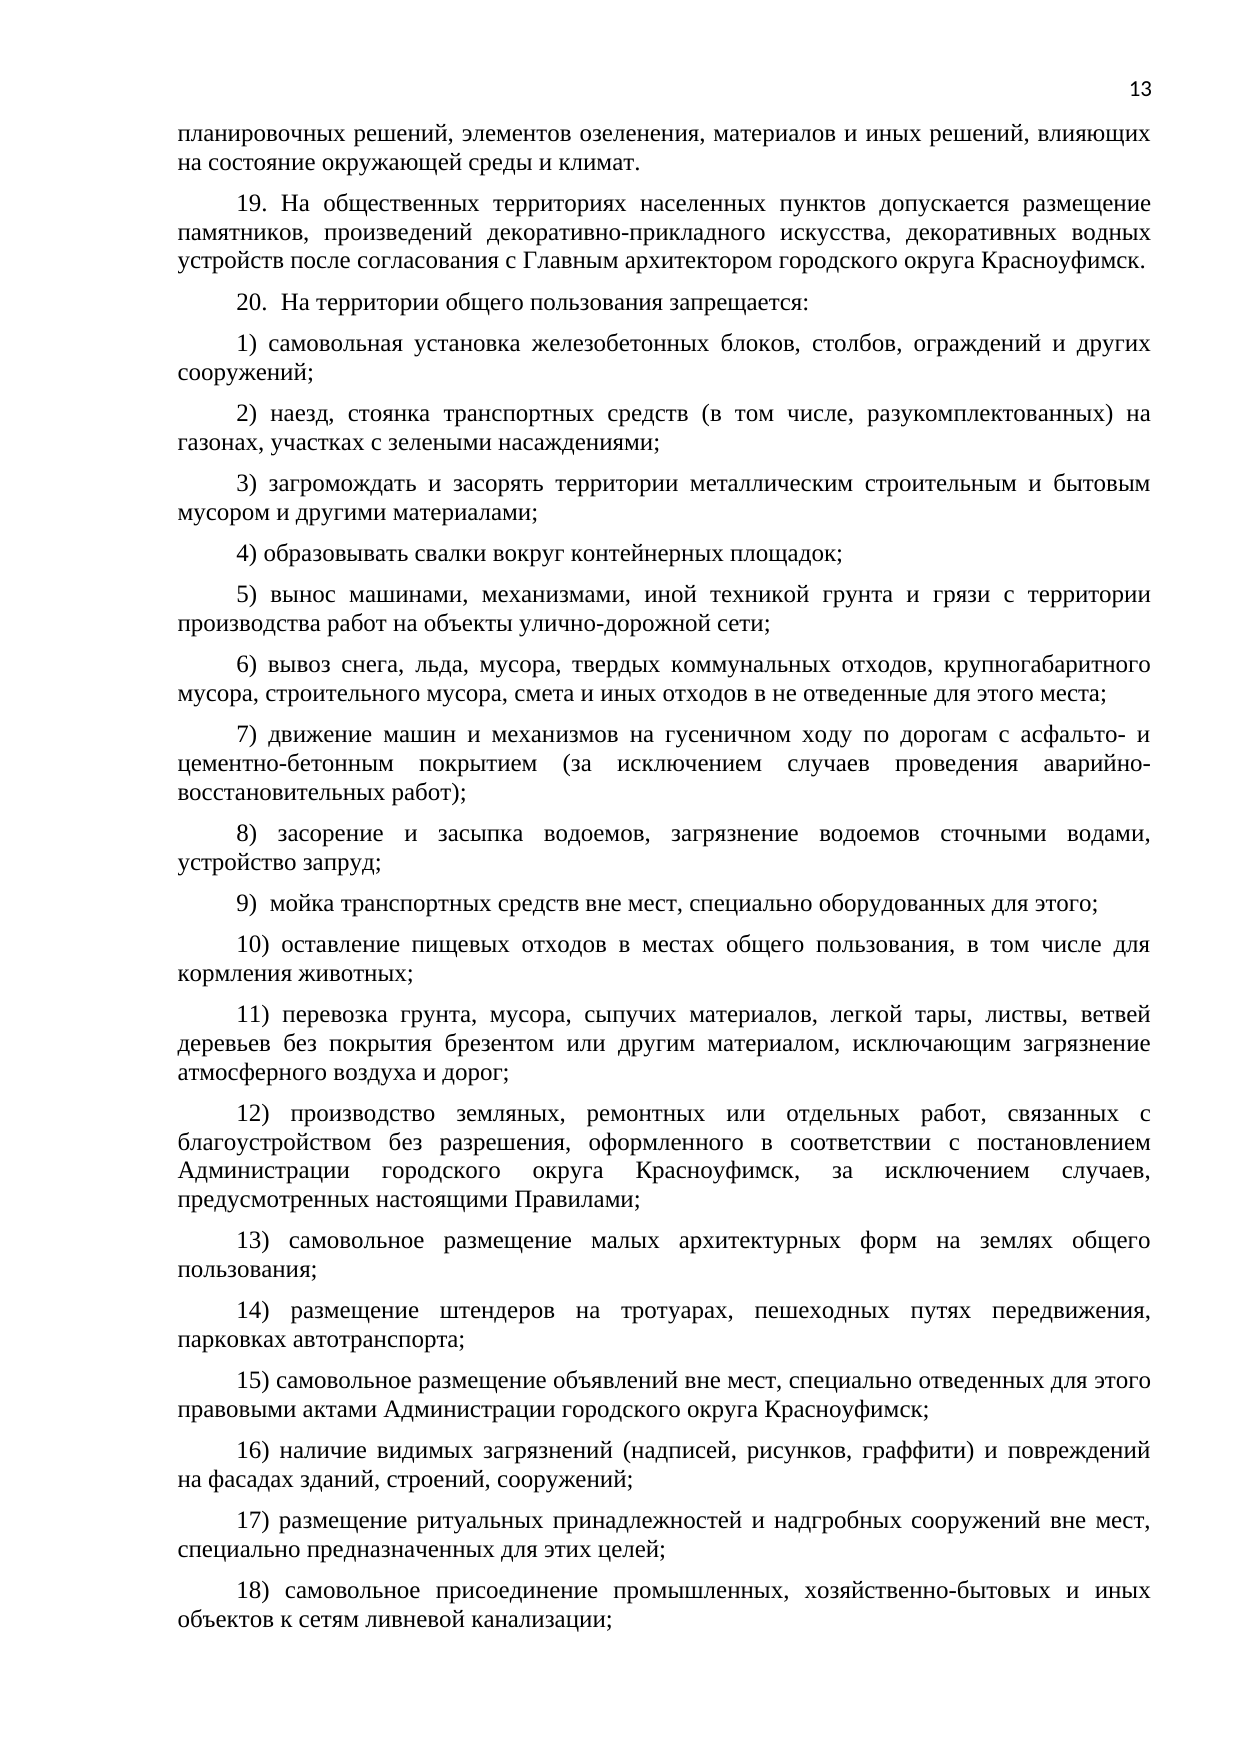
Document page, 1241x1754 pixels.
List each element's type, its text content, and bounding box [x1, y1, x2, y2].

text 1) самовольная установка железобетонных блоков, столбов, ограждений и других сооружений; [177, 328, 1152, 386]
text 11) перевозка грунта, мусора, сыпучих материалов, легкой тары, листвы, ветвей деревьев без покрытия брезентом или другим материалом, исключающим загрязнение атмосферного воздуха и дорог; [177, 999, 1152, 1086]
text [177, 118, 1152, 176]
text 2) наезд, стоянка транспортных средств (в том числе, разукомплектованных) на газонах, участках с зелеными насаждениями; [177, 398, 1152, 456]
text 9) мойка транспортных средств вне мест, специально оборудованных для этого; [177, 888, 1152, 917]
text 19. На общественных территориях населенных пунктов допускается размещение памятников, произведений декоративно-прикладного искусства, декоративных водных устройств после согласования с Главным архитектором городского округа Красноуфимск. [177, 188, 1152, 274]
text 18) самовольное присоединение промышленных, хозяйственно-бытовых и иных объектов к сетям ливневой канализации; [177, 1576, 1152, 1633]
text 15) самовольное размещение объявлений вне мест, специально отведенных для этого правовыми актами Администрации городского округа Красноуфимск; [177, 1366, 1152, 1423]
text 17) размещение ритуальных принадлежностей и надгробных сооружений вне мест, специально предназначенных для этих целей; [177, 1506, 1152, 1563]
text 8) засорение и засыпка водоемов, загрязнение водоемов сточными водами, устройство запруд; [177, 818, 1152, 876]
text 14) размещение штендеров на тротуарах, пешеходных путях передвижения, парковках автотранспорта; [177, 1296, 1152, 1353]
text 10) оставление пищевых отходов в местах общего пользования, в том числе для кормления животных; [177, 929, 1152, 987]
text 3) загромождать и засорять территории металлическим строительным и бытовым мусором и другими материалами; [177, 468, 1152, 526]
text 16) наличие видимых загрязнений (надписей, рисунков, граффити) и повреждений на фасадах зданий, строений, сооружений; [177, 1436, 1152, 1493]
text 6) вывоз снега, льда, мусора, твердых коммунальных отходов, крупногабаритного мусора, строительного мусора, смета и иных отходов в не отведенные для этого места; [177, 649, 1152, 707]
text 4) образовывать свалки вокруг контейнерных площадок; [177, 538, 1152, 567]
text 7) движение машин и механизмов на гусеничном ходу по дорогам с асфальто- и цементно-бетонным покрытием (за исключением случаев проведения аварийно-восстановительных работ); [177, 719, 1152, 806]
text 5) вынос машинами, механизмами, иной техникой грунта и грязи с территории производства работ на объекты улично-дорожной сети; [177, 579, 1152, 637]
text 20. На территории общего пользования запрещается: [177, 287, 1152, 316]
text 13) самовольное размещение малых архитектурных форм на землях общего пользования; [177, 1226, 1152, 1283]
text 12) производство земляных, ремонтных или отдельных работ, связанных с благоустройством без разрешения, оформленного в соответствии с постановлением Администрации городского округа Красноуфимск, за исключением случаев, предусмотренных настоящими Правилами; [177, 1098, 1152, 1213]
